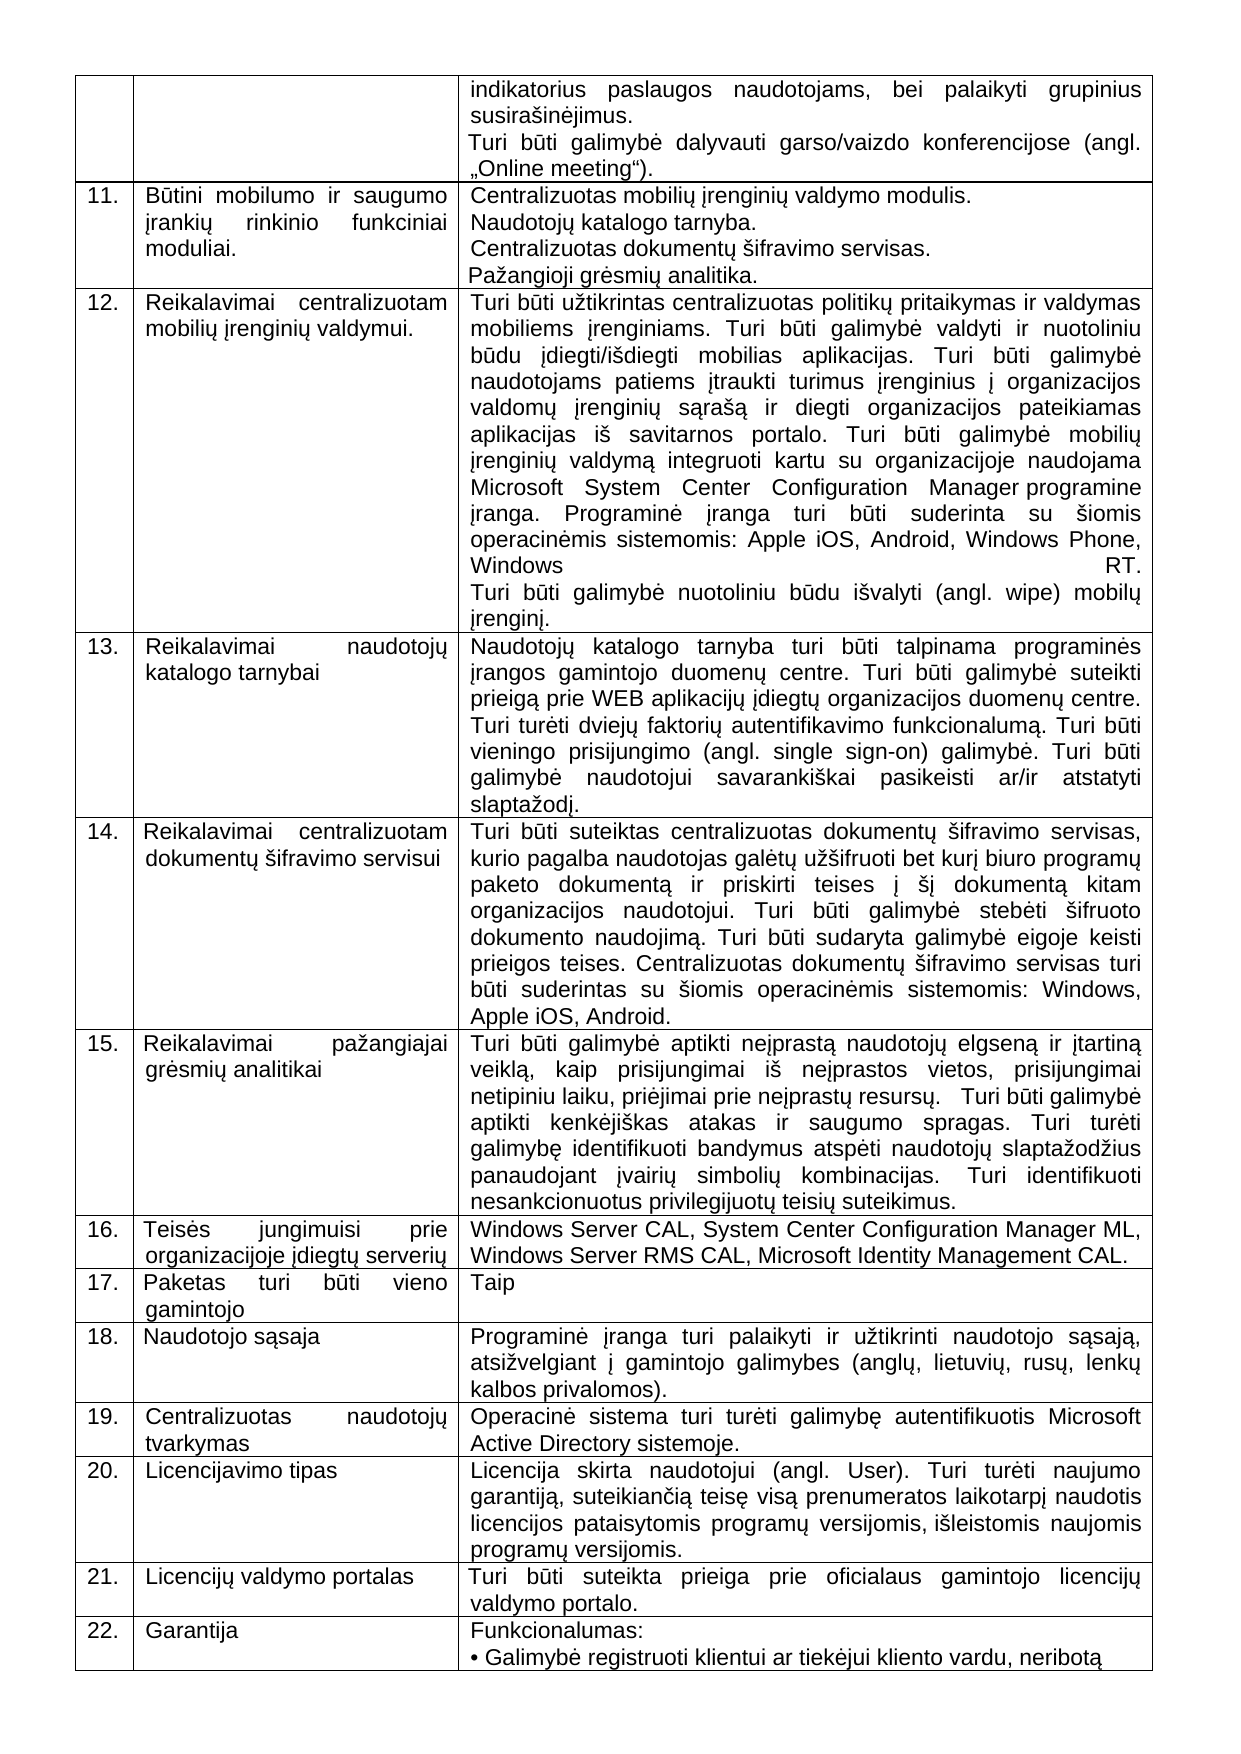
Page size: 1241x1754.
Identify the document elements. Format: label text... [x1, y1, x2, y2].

table_cell Centralizuotas naudotojų tvarkymas [134, 1403, 458, 1456]
table_cell Operacinė sistema turi turėti galimybę autentifikuotis Microsoft Active Directory sistemoje. [459, 1403, 1152, 1456]
table_cell Reikalavimai centralizuotam dokumentų šifravimo servisui [134, 818, 458, 1029]
table_cell [76, 76, 133, 181]
table_cell Naudotojų katalogo tarnyba turi būti talpinama programinės įrangos gamintojo duomenų centre. Turi būti galimybė suteikti prieigą prie WEB aplikacijų įdiegtų organizacijos duomenų centre. Turi turėti dviejų faktorių autentifikavimo funkcionalumą. Turi būti vieningo prisijungimo (angl. single sign-on) galimybė. Turi būti galimybė naudotojui savarankiškai pasikeisti ar/ir atstatyti slaptažodį. [459, 633, 1152, 817]
table_cell [76, 289, 133, 632]
table_cell [76, 1403, 133, 1456]
table_cell Turi būti suteikta prieiga prie oficialaus gamintojo licencijų valdymo portalo. [459, 1563, 1152, 1616]
table_cell Licencijavimo tipas [134, 1457, 458, 1562]
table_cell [134, 76, 458, 181]
table_cell Reikalavimai naudotojų katalogo tarnybai [134, 633, 458, 817]
table_cell Windows Server CAL, System Center Configuration Manager ML, Windows Server RMS CAL, Microsoft Identity Management CAL. [459, 1216, 1152, 1268]
table_cell [76, 1323, 133, 1402]
table_cell Naudotojo sąsaja [134, 1323, 458, 1402]
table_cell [459, 1617, 1152, 1670]
table_cell Turi būti užtikrintas centralizuotas politikų pritaikymas ir valdymas mobiliems įrenginiams. Turi būti galimybė valdyti ir nuotoliniu būdu įdiegti/išdiegti mobilias aplikacijas. Turi būti galimybė naudotojams patiems įtraukti turimus įrenginius į organizacijos valdomų įrenginių sąrašą ir diegti organizacijos pateikiamas aplikacijas iš savitarnos portalo. Turi būti galimybė mobilių įrenginių valdymą integruoti kartu su organizacijoje naudojama Microsoft System Center Configuration Manager programine įranga. Programinė įranga turi būti suderinta su šiomis operacinėmis sistemomis: Apple iOS, Android, Windows Phone, Windows RT. Turi būti galimybė nuotoliniu būdu išvalyti (angl. wipe) mobilų įrenginį. [459, 289, 1152, 632]
table_cell Licencijų valdymo portalas [134, 1563, 458, 1616]
table_cell Paketas turi būti vieno gamintojo [134, 1269, 458, 1322]
table_cell [76, 1269, 133, 1322]
table_cell Būtini mobilumo ir saugumo įrankių rinkinio funkciniai moduliai. [134, 183, 458, 288]
table_cell Turi būti galimybė aptikti neįprastą naudotojų elgseną ir įtartiną veiklą, kaip prisijungimai iš neįprastos vietos, prisijungimai netipiniu laiku, priėjimai prie neįprastų resursų. Turi būti galimybė aptikti kenkėjiškas atakas ir saugumo spragas. Turi turėti galimybę identifikuoti bandymus atspėti naudotojų slaptažodžius panaudojant įvairių simbolių kombinacijas. Turi identifikuoti nesankcionuotus privilegijuotų teisių suteikimus. [459, 1030, 1152, 1214]
table_cell Teisės jungimuisi prie organizacijoje įdiegtų serverių [134, 1216, 458, 1268]
table_cell Turi būti suteiktas centralizuotas dokumentų šifravimo servisas, kurio pagalba naudotojas galėtų užšifruoti bet kurį biuro programų paketo dokumentą ir priskirti teises į šį dokumentą kitam organizacijos naudotojui. Turi būti galimybė stebėti šifruoto dokumento naudojimą. Turi būti sudaryta galimybė eigoje keisti prieigos teises. Centralizuotas dokumentų šifravimo servisas turi būti suderintas su šiomis operacinėmis sistemomis: Windows, Apple iOS, Android. [459, 818, 1152, 1029]
table_cell [76, 1216, 133, 1268]
table_cell [76, 183, 133, 288]
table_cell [459, 76, 1152, 181]
table_cell [76, 633, 133, 817]
table_cell Centralizuotas mobilių įrenginių valdymo modulis. Naudotojų katalogo tarnyba. Centralizuotas dokumentų šifravimo servisas. Pažangioji grėsmių analitika. [459, 183, 1152, 288]
table_cell Reikalavimai pažangiajai grėsmių analitikai [134, 1030, 458, 1214]
table_cell [76, 1457, 133, 1562]
table_cell [76, 818, 133, 1029]
table_cell Licencija skirta naudotojui (angl. User). Turi turėti naujumo garantiją, suteikiančią teisę visą prenumeratos laikotarpį naudotis licencijos pataisytomis programų versijomis, išleistomis naujomis programų versijomis. [459, 1457, 1152, 1562]
table_cell [76, 1563, 133, 1616]
table_cell Reikalavimai centralizuotam mobilių įrenginių valdymui. [134, 289, 458, 632]
table_cell [76, 1030, 133, 1214]
table_cell [76, 1617, 133, 1670]
table_cell Garantija [134, 1617, 458, 1670]
table_cell Programinė įranga turi palaikyti ir užtikrinti naudotojo sąsają, atsižvelgiant į gamintojo galimybes (anglų, lietuvių, rusų, lenkų kalbos privalomos). [459, 1323, 1152, 1402]
table_cell Taip [459, 1269, 1152, 1322]
